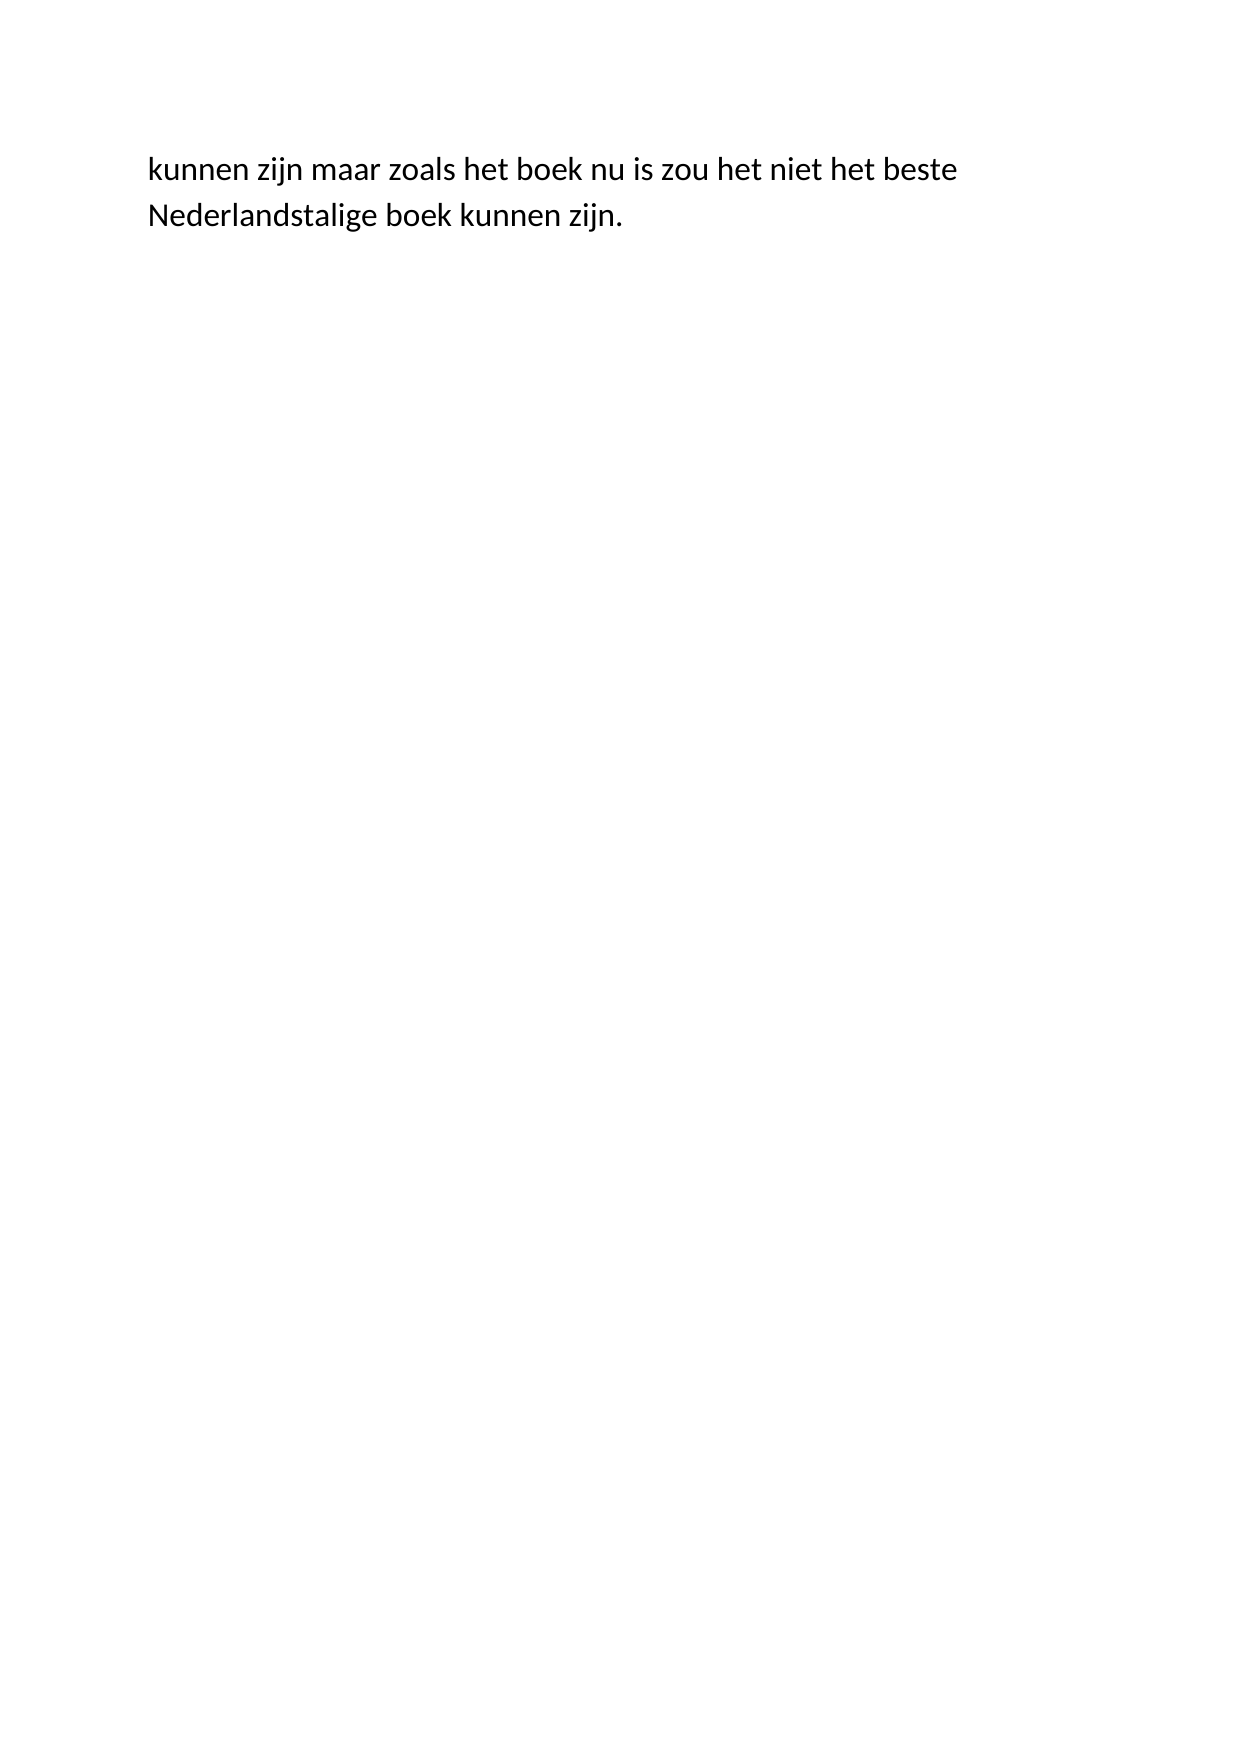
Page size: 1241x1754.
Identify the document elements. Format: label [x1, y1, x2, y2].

text [148, 148, 1093, 235]
